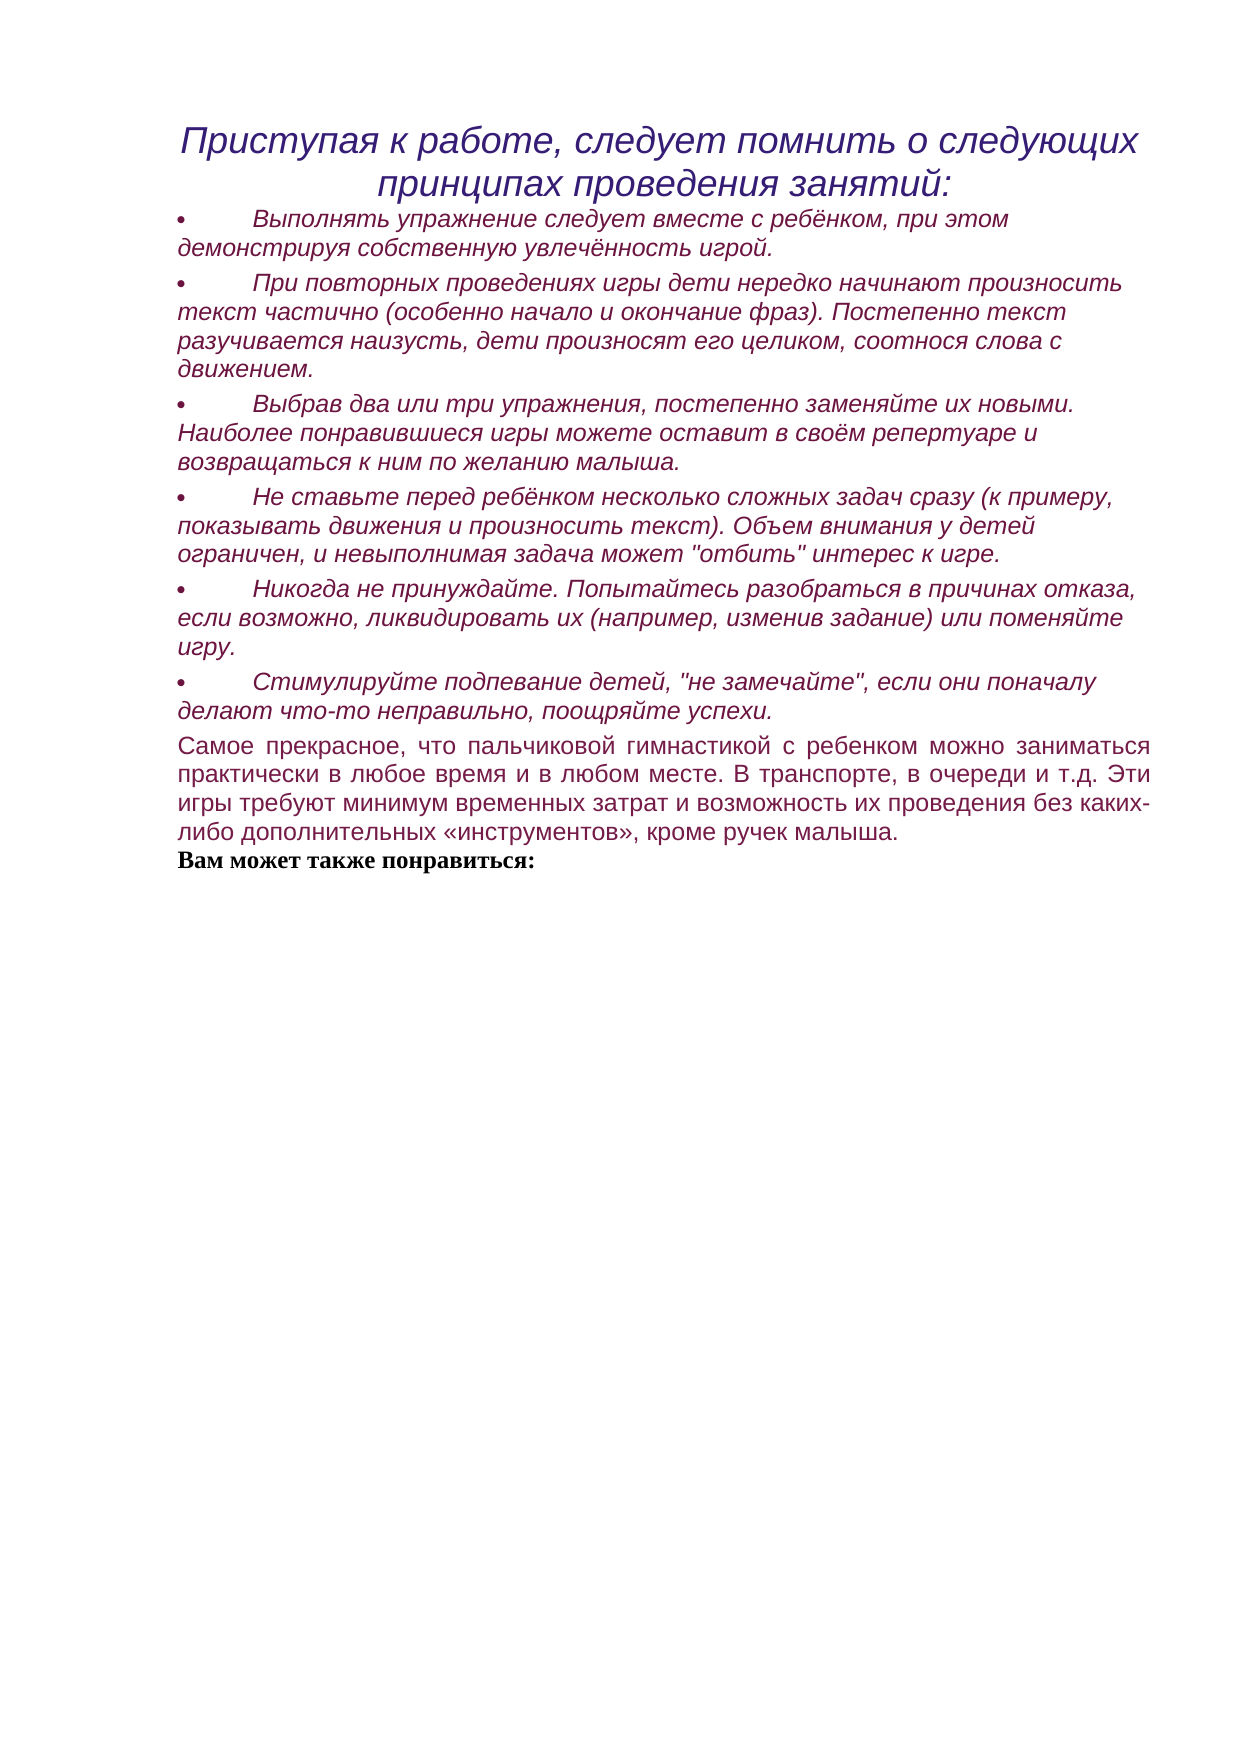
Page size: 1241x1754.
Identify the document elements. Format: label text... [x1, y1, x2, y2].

list При повторных проведениях игры дети нередко начинают произносить текст частично (особенно начало и окончание фраз). Постепенно текст разучивается наизусть, дети произносят его целиком, соотнося слова с движением. [177, 268, 1152, 383]
list Выполнять упражнение следует вместе с ребёнком, при этом демонстрируя собственную увлечённость игрой. [177, 204, 1152, 262]
text Самое прекрасное, что пальчиковой гимнастикой с ребенком можно заниматься практически в любое время и в любом месте. В транспорте, в очереди и т.д. Эти игры требуют минимум временных затрат и возможность их проведения без каких-либо дополнительных «инструментов», кроме ручек малыша. [177, 731, 1152, 846]
list Выбрав два или три упражнения, постепенно заменяйте их новыми. Наиболее понравившиеся игры можете оставит в своём репертуаре и возвращаться к ним по желанию малыша. [177, 389, 1152, 476]
list Не ставьте перед ребёнком несколько сложных задач сразу (к примеру, показывать движения и произносить текст). Объем внимания у детей ограничен, и невыполнимая задача может "отбить" интерес к игре. [177, 482, 1152, 568]
text Приступая к работе, следует помнить о следующих принципах проведения занятий: [177, 118, 1152, 204]
list Никогда не принуждайте. Попытайтесь разобраться в причинах отказа, если возможно, ликвидировать их (например, изменив задание) или поменяйте игру. [177, 574, 1152, 661]
text Вам может также понравиться: [177, 846, 1152, 874]
list Стимулируйте подпевание детей, "не замечайте", если они поначалу делают что-то неправильно, поощряйте успехи. [177, 667, 1152, 724]
